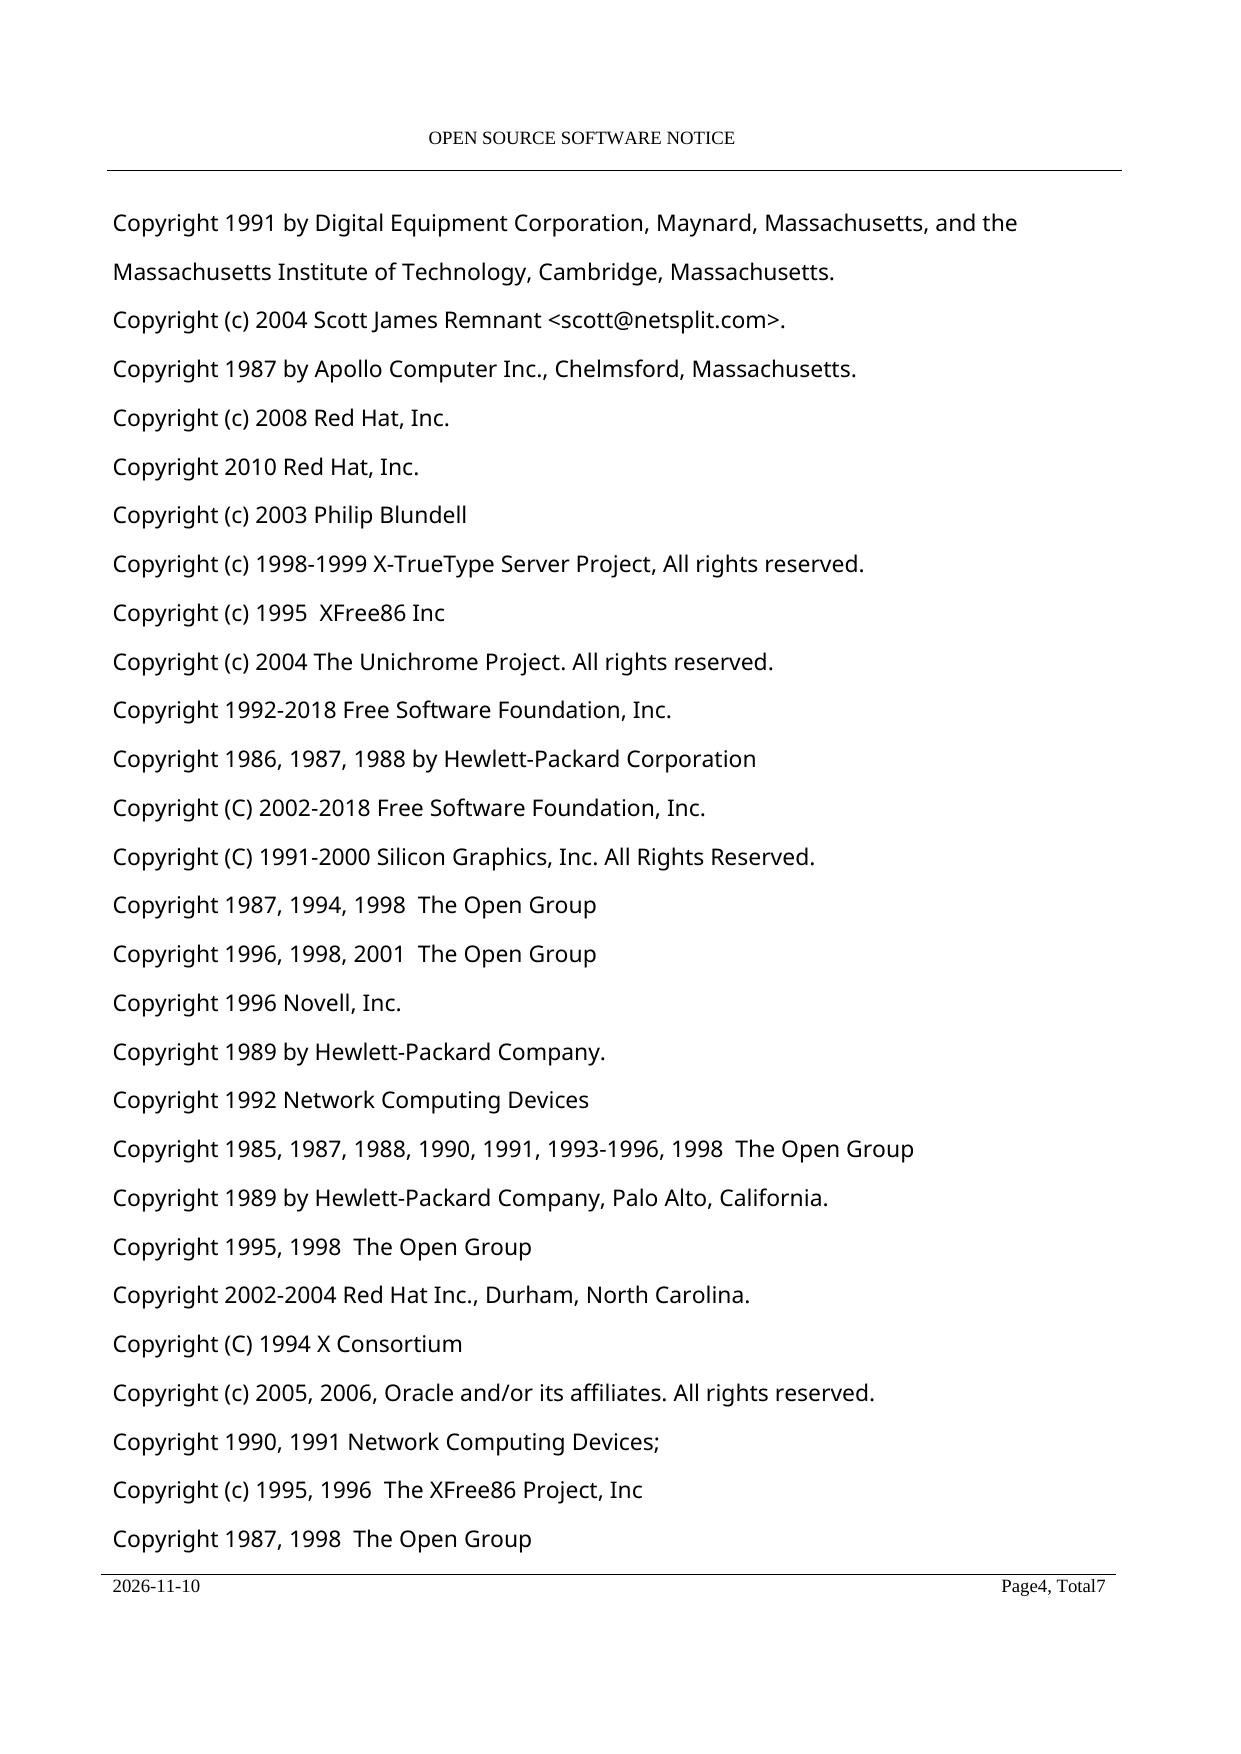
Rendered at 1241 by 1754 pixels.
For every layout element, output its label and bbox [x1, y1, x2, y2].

text [112, 206, 1128, 1555]
